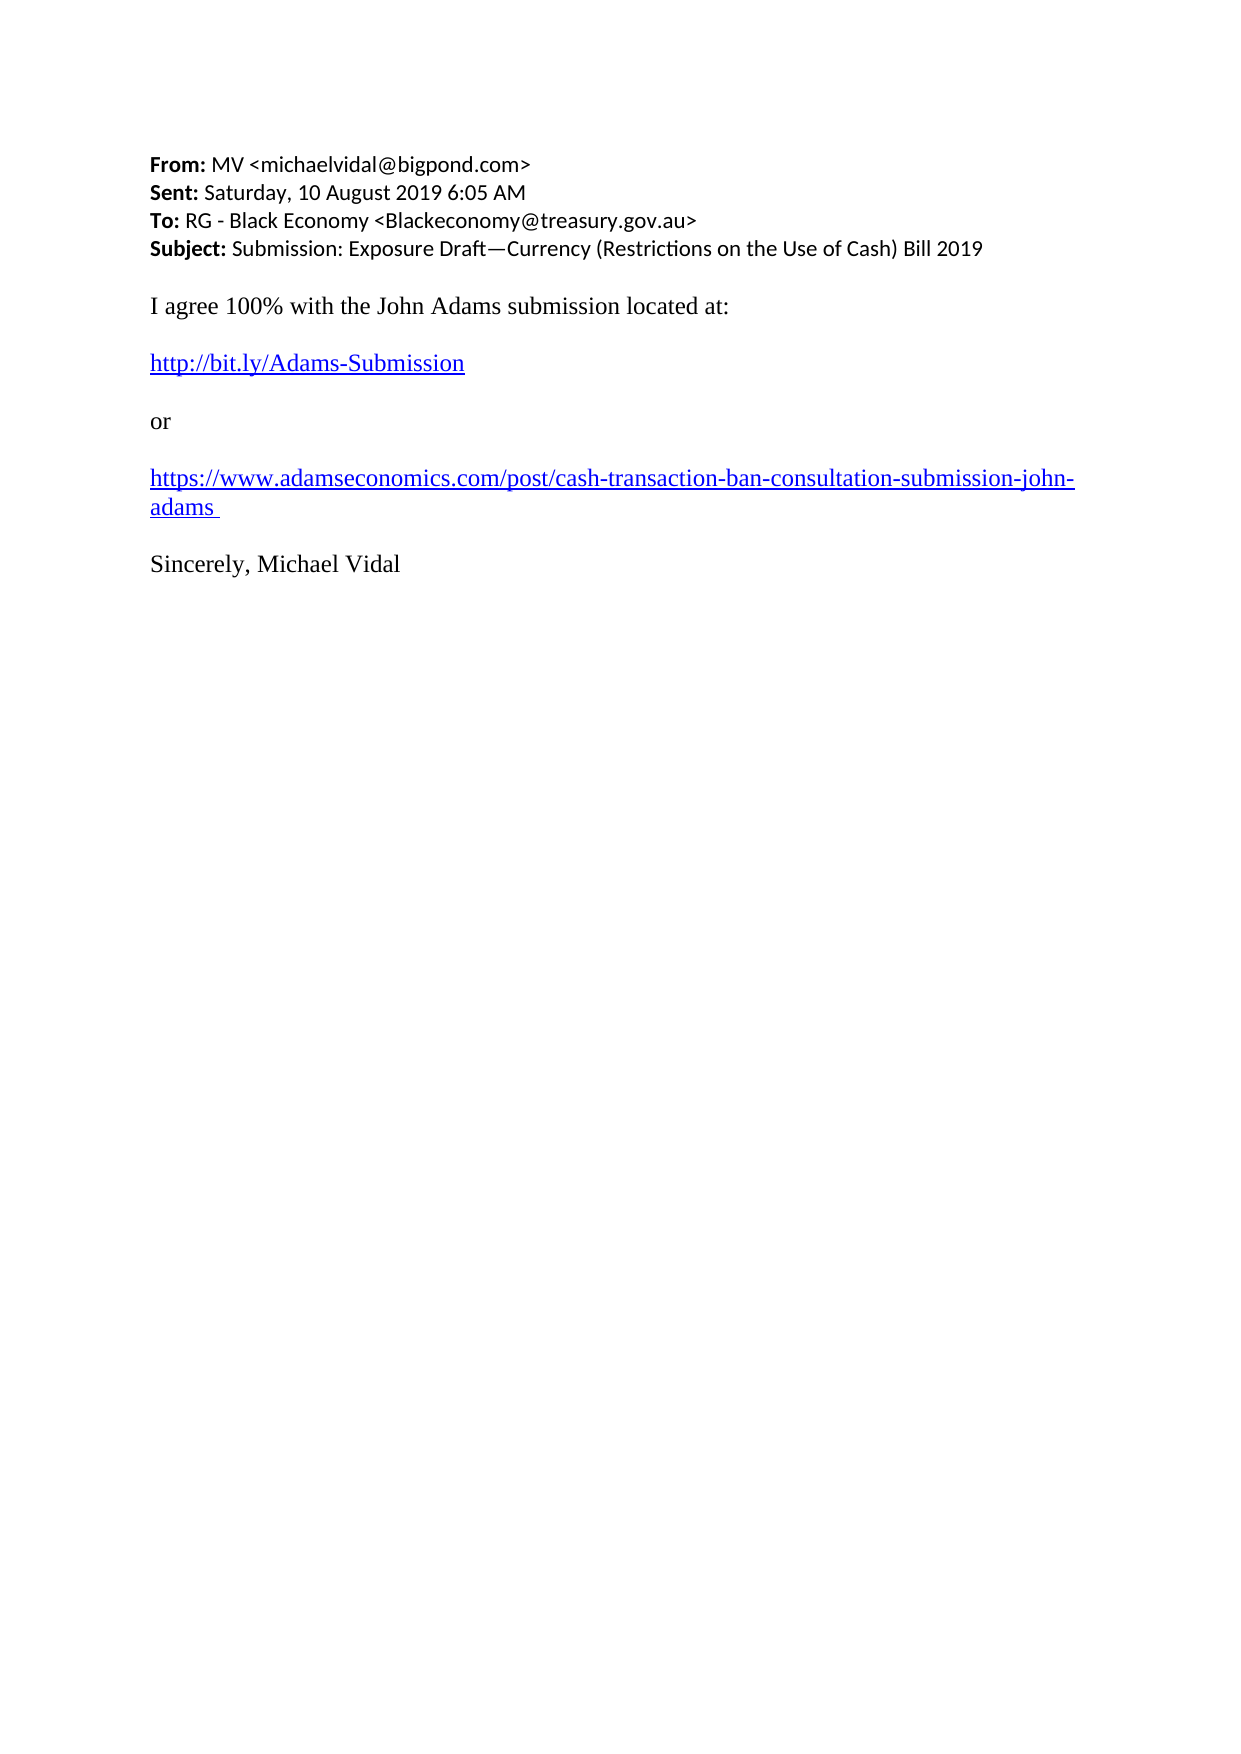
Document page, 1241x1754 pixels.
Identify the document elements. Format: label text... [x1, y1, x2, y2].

text Sincerely, Michael Vidal [150, 549, 1090, 578]
text From: MV <michaelvidal@bigpond.com> Sent: Saturday, 10 August 2019 6:05 AM To: RG - Black Economy <Blackeconomy@treasury.gov.au> Subject: Submission: Exposure Draft—Currency (Restrictions on the Use of Cash) Bill 2019 [150, 150, 1090, 262]
text I agree 100% with the John Adams submission located at: http://bit.ly/Adams-Submission or https://www.adamseconomics.com/post/cash-transaction-ban-consultation-submission-john-adams [150, 291, 1090, 521]
